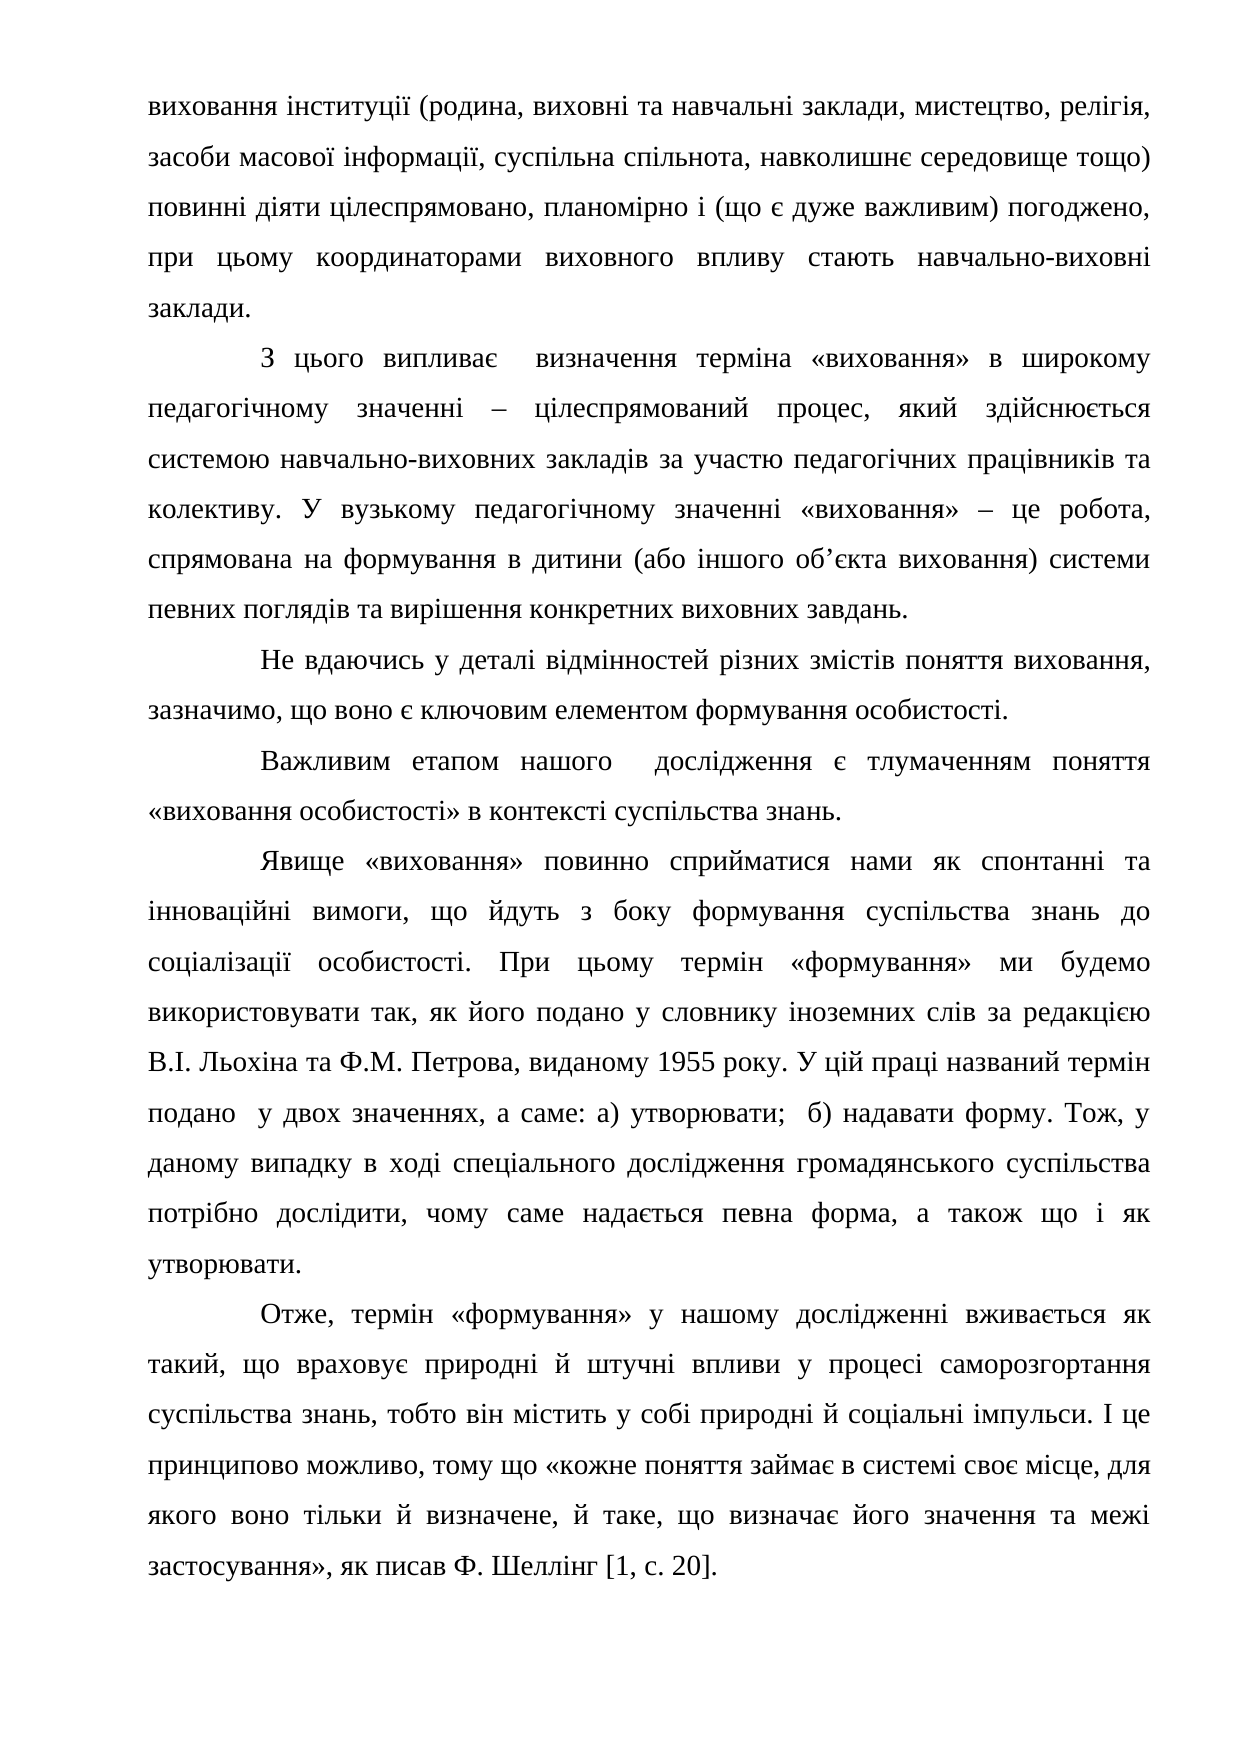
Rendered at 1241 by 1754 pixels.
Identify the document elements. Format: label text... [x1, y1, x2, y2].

text З цього випливає визначення терміна «виховання» в широкому педагогічному значенні – цілеспрямований процес, який здійснюється системою навчально-виховних закладів за участю педагогічних працівників та колективу. У вузькому педагогічному значенні «виховання» – це робота, спрямована на формування в дитини (або іншого об’єкта виховання) системи певних поглядів та вирішення конкретних виховних завдань. [148, 340, 1152, 625]
text Не вдаючись у деталі відмінностей різних змістів поняття виховання, зазначимо, що воно є ключовим елементом формування особистості. [148, 642, 1152, 726]
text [148, 88, 1152, 323]
text Важливим етапом нашого дослідження є тлумаченням поняття «виховання особистості» в контексті суспільства знань. [148, 743, 1152, 826]
text Явище «виховання» повинно сприйматися нами як спонтанні та інноваційні вимоги, що йдуть з боку формування суспільства знань до соціалізації особистості. При цьому термін «формування» ми будемо використовувати так, як його подано у словнику іноземних слів за редакцією В.І. Льохіна та Ф.М. Петрова, виданому 1955 року. У цій праці названий термін подано у двох значеннях, а саме: а) утворювати; б) надавати форму. Тож, у даному випадку в ході спеціального дослідження громадянського суспільства потрібно дослідити, чому саме надається певна форма, а також що і як утворювати. [148, 843, 1152, 1279]
text Отже, термін «формування» у нашому дослідженні вживається як такий, що враховує природні й штучні впливи у процесі саморозгортання суспільства знань, тобто він містить у собі природні й соціальні імпульси. І це принципово можливо, тому що «кожне поняття займає в системі своє місце, для якого воно тільки й визначене, й таке, що визначає його значення та межі застосування», як писав Ф. Шеллінг [1, с. 20]. [148, 1296, 1152, 1581]
